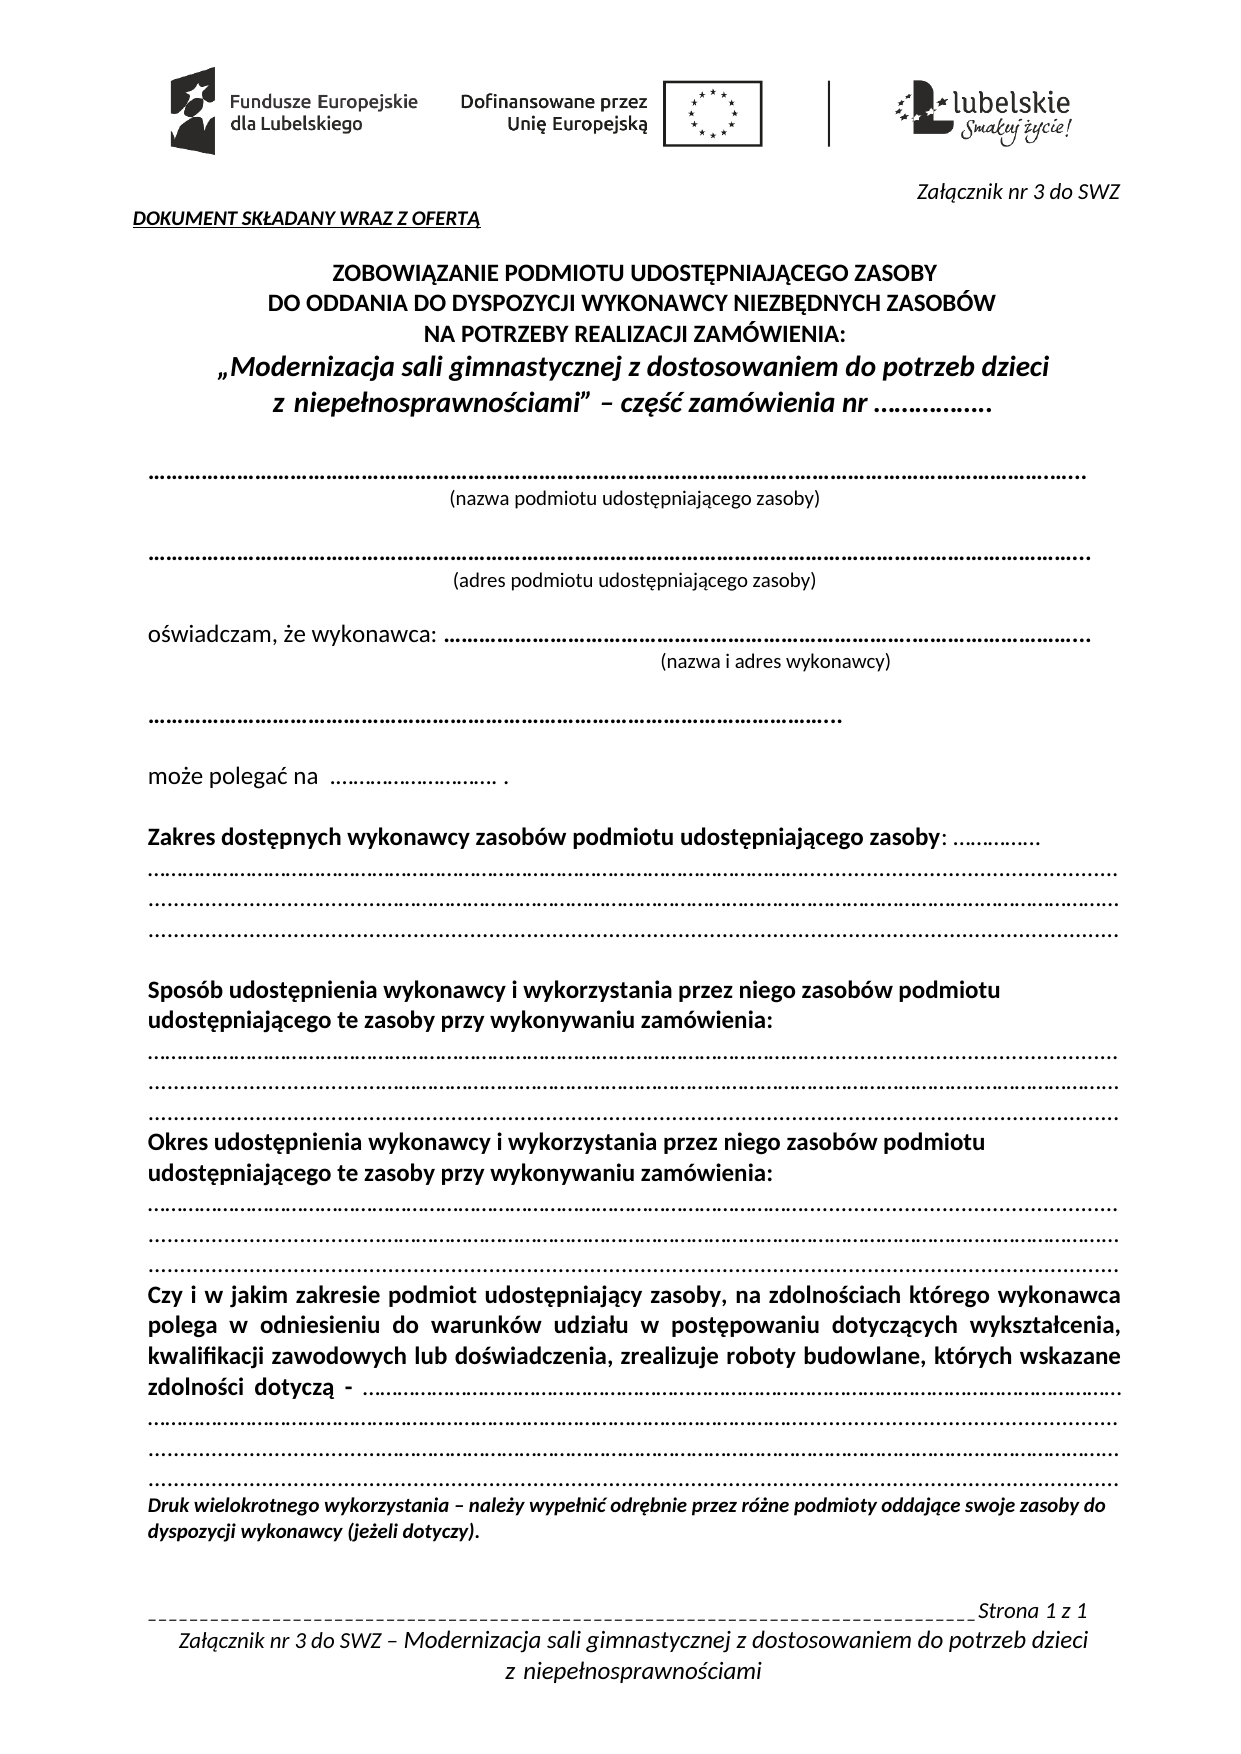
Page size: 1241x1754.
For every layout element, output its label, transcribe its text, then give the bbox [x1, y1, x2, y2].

text ZOBOWIĄZANIE PODMIOTU UDOSTĘPNIAJĄCEGO ZASOBY [148, 257, 1122, 287]
text (nazwa podmiotu udostępniającego zasoby) [148, 486, 1122, 511]
text Czy i w jakim zakresie podmiot udostępniający zasoby, na zdolnościach którego wykonawca polega w odniesieniu do warunków udziału w postępowaniu dotyczących wykształcenia, kwalifikacji zawodowych lub doświadczenia, zrealizuje roboty budowlane, których wskazane zdolności dotyczą - …………………………………………………………………………………………………………………… …………………………………………………………………………………………………….......................................................................................…………………………………………………………………………………………..…………………... [148, 1279, 1122, 1462]
text Sposób udostępnienia wykonawcy i wykorzystania przez niego zasobów podmiotu udostępniającego te zasoby przy wykonywaniu zamówienia: [148, 974, 1122, 1035]
text …………………………………………………………………………………………………….......................................................................................…………………………………………………………………………………………..…………………... [148, 852, 1122, 913]
text może polegać na .………………………. . [148, 760, 1122, 791]
text (adres podmiotu udostępniającego zasoby) [148, 567, 1122, 592]
text (nazwa i adres wykonawcy) [660, 648, 1122, 674]
text .......................................................................................................................................................... [148, 1096, 1122, 1126]
text Okres udostępnienia wykonawcy i wykorzystania przez niego zasobów podmiotu udostępniającego te zasoby przy wykonywaniu zamówienia: [148, 1126, 1122, 1187]
text DO ODDANIA DO DYSPOZYCJI WYKONAWCY NIEZBĘDNYCH ZASOBÓW NA POTRZEBY REALIZACJI ZAMÓWIENIA: [148, 287, 1122, 348]
text …………………………………………………………………………………………………….......................................................................................…………………………………………………………………………………………..…………………... [148, 1187, 1122, 1248]
text oświadczam, że wykonawca: …………………………………………………………………….………………………... [148, 618, 1122, 648]
text Zakres dostępnych wykonawcy zasobów podmiotu udostępniającego zasoby: …………... [148, 821, 1122, 852]
text ……………………………………………………………………………………………….…………………………………….…... [148, 455, 1122, 486]
text .......................................................................................................................................................... [148, 913, 1122, 943]
text …………………………………………………………………………………………………….......................................................................................…………………………………………………………………………………………..…………………... [148, 1035, 1122, 1096]
picture [147, 44, 1093, 177]
text Druk wielokrotnego wykorzystania – należy wypełnić odrębnie przez różne podmioty oddające swoje zasoby do dyspozycji wykonawcy (jeżeli dotyczy). [148, 1493, 1122, 1543]
text .......................................................................................................................................................... [148, 1462, 1122, 1493]
text …………………………………………………………………………………………………………………………………………... [148, 536, 1122, 567]
text .......................................................................................................................................................... [148, 1248, 1122, 1279]
text „Modernizacja sali gimnastycznej z dostosowaniem do potrzeb dzieci z niepełnosprawnościami” – część zamówienia nr …………….. [148, 348, 1122, 419]
text ……………………………………………………………………………………………………... [148, 699, 1122, 730]
